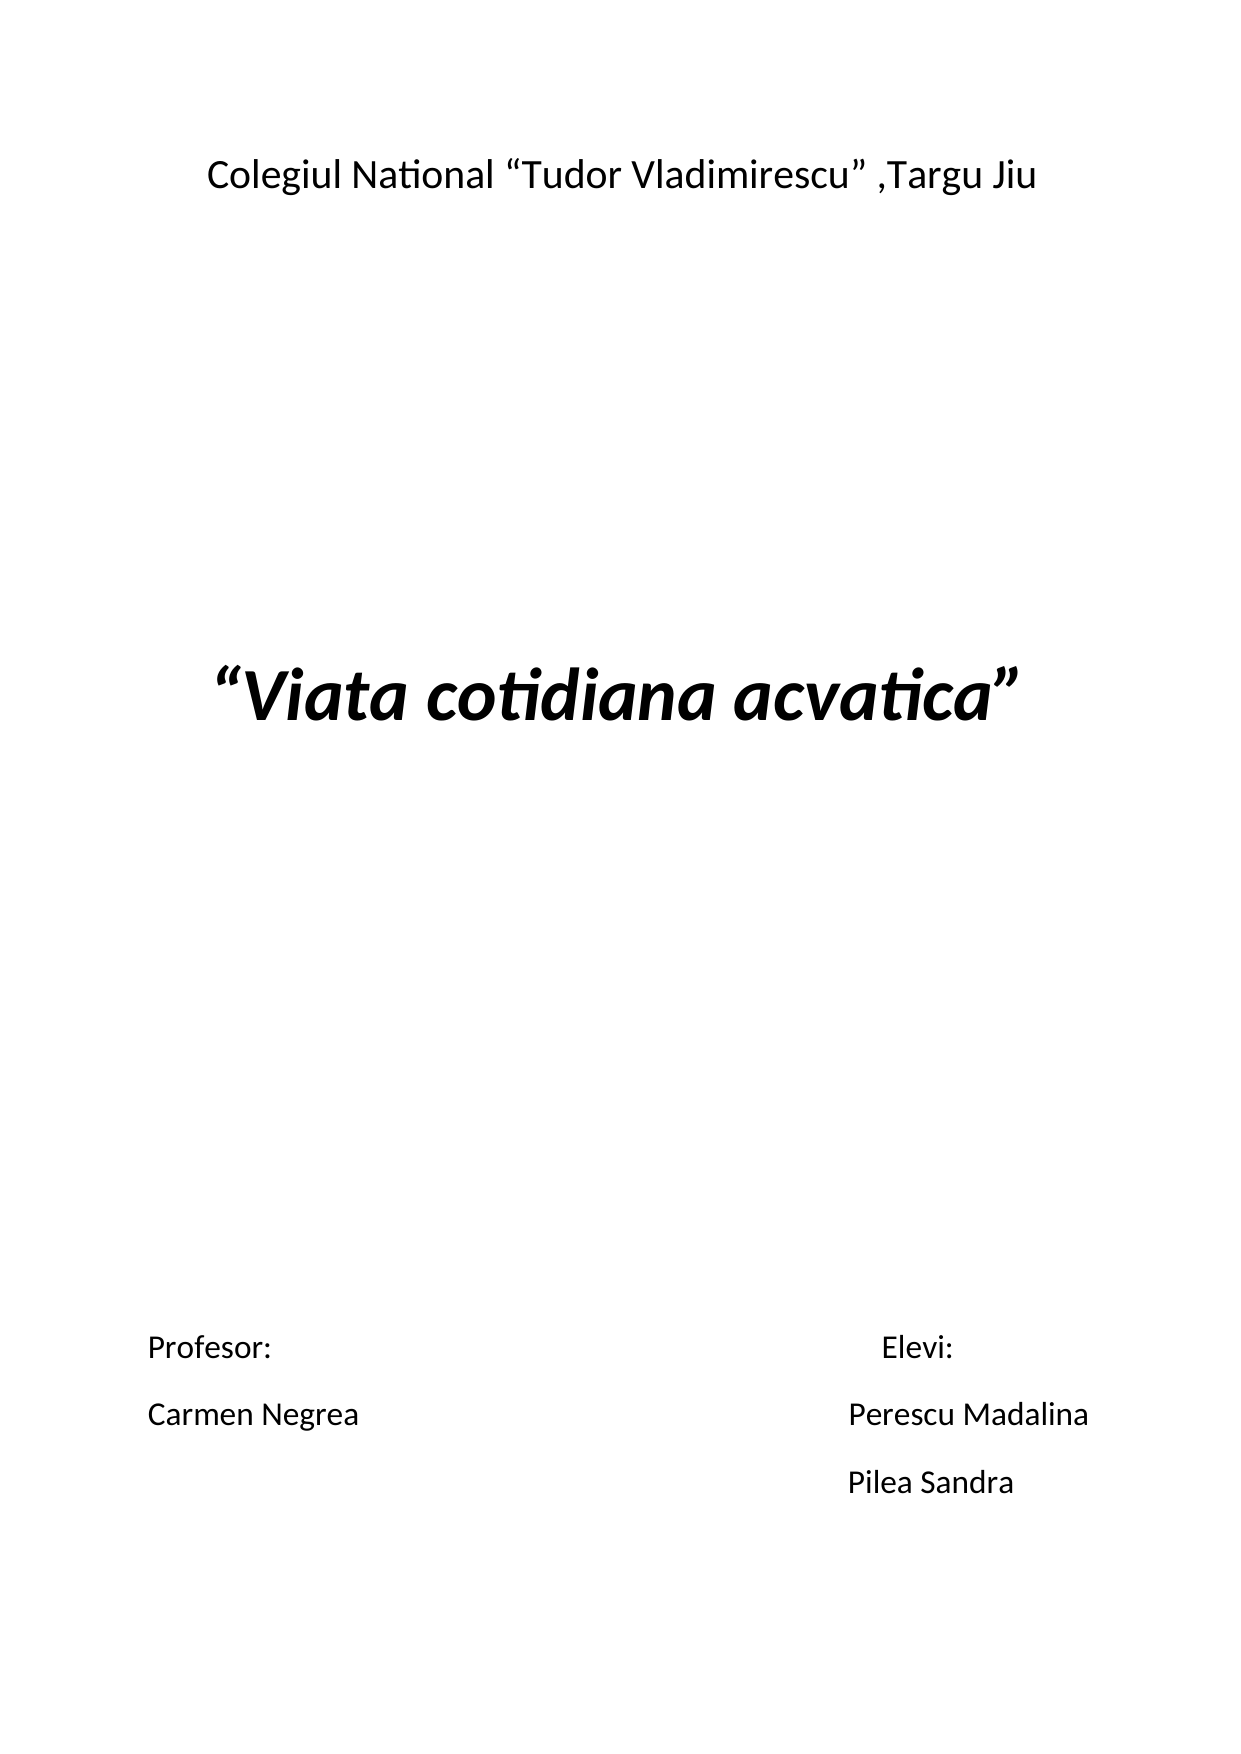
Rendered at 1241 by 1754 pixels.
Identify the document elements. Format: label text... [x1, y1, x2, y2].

text Carmen Negrea Perescu Madalina [148, 1393, 1093, 1434]
text Colegiul National “Tudor Vladimirescu” ,Targu Jiu [148, 148, 1093, 198]
text Pilea Sandra [148, 1461, 1093, 1502]
text “Viata cotidiana acvatica” [148, 648, 1093, 739]
text Profesor: Elevi: [148, 1326, 1093, 1366]
